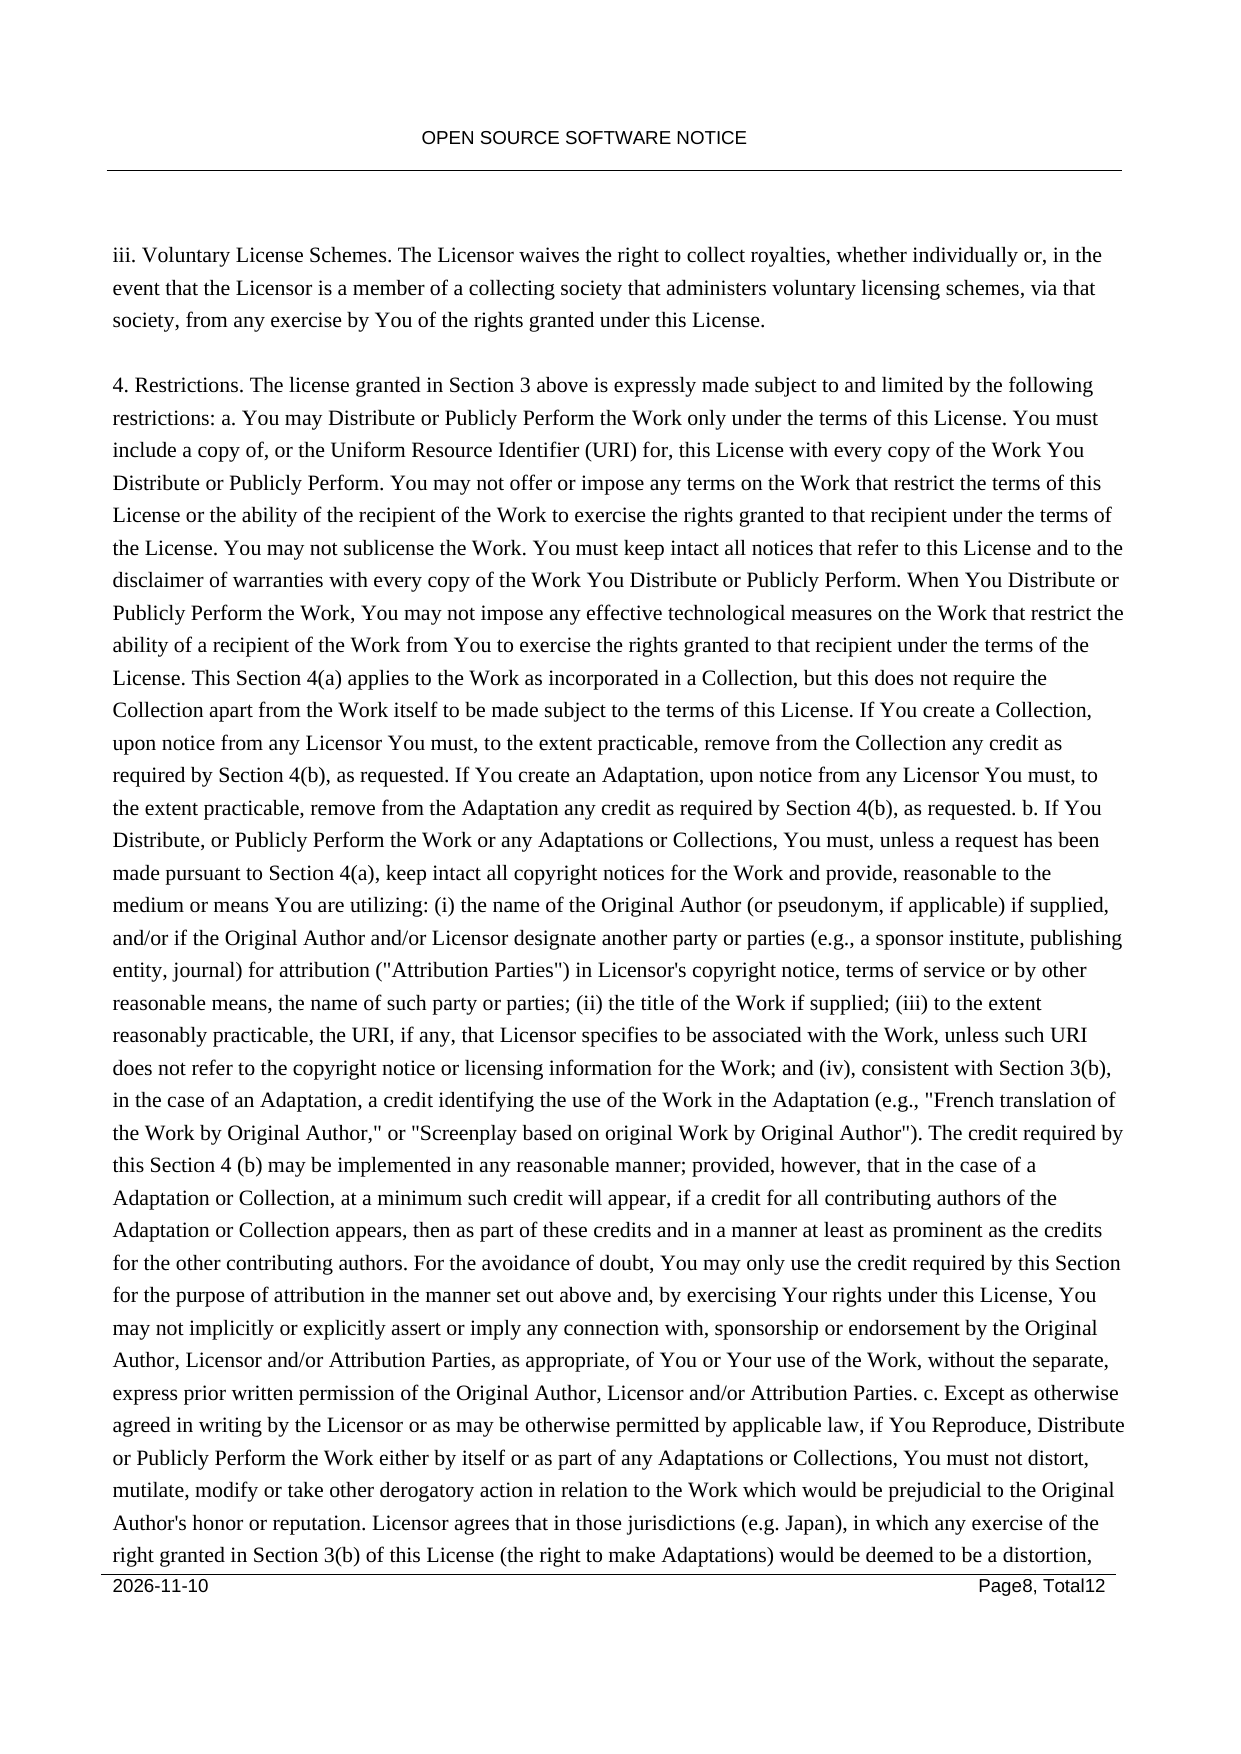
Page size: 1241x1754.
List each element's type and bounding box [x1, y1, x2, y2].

text [112, 206, 1128, 1571]
